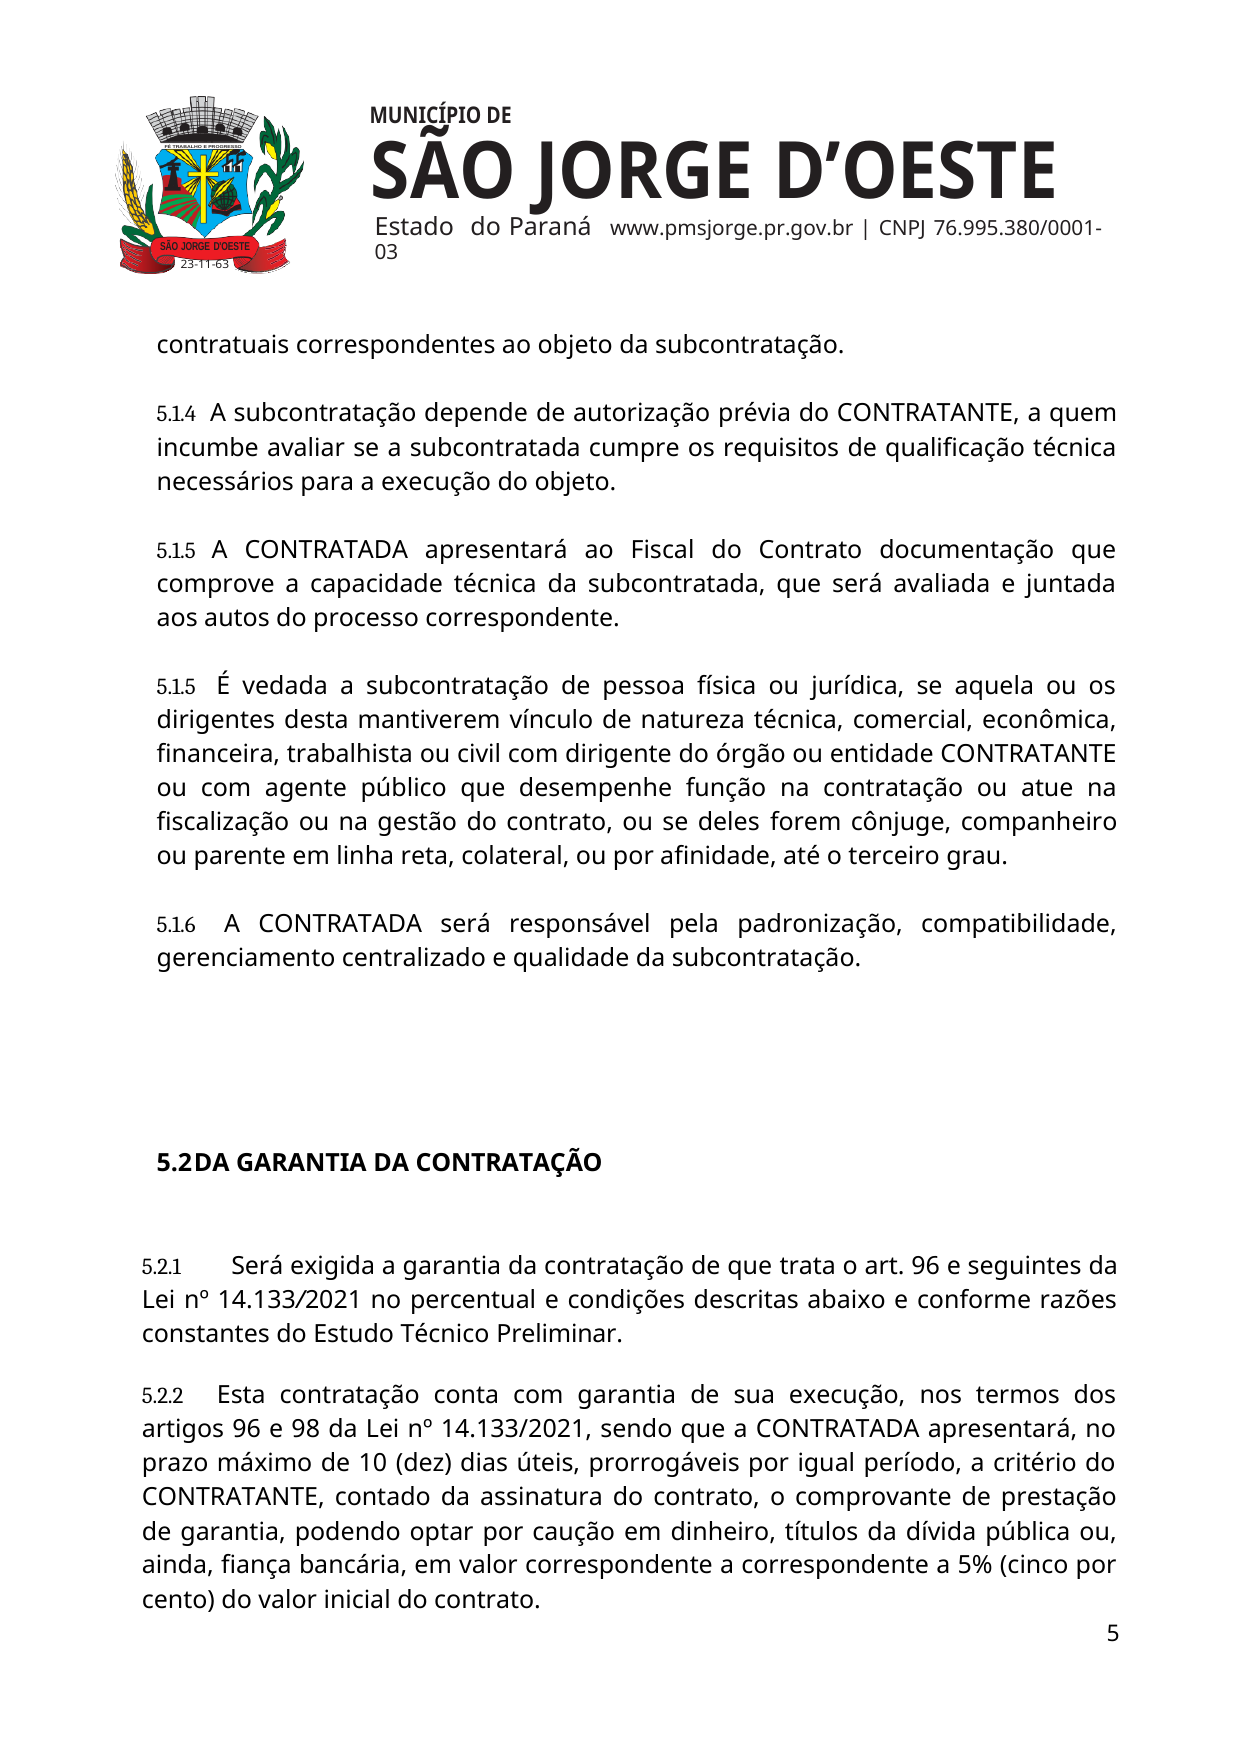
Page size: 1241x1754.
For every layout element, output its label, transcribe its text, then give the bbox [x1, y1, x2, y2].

list A CONTRATADA apresentará ao Fiscal do Contrato documentação que comprove a capacidade técnica da subcontratada, que será avaliada e juntada aos autos do processo correspondente. [156, 531, 1117, 633]
picture [115, 96, 304, 274]
subtitle DA GARANTIA DA CONTRATAÇÃO [156, 1144, 1119, 1178]
list Esta contratação conta com garantia de sua execução, nos termos dos artigos 96 e 98 da Lei nº 14.133/2021, sendo que a CONTRATADA apresentará, no prazo máximo de 10 (dez) dias úteis, prorrogáveis por igual período, a critério do CONTRATANTE, contado da assinatura do contrato, o comprovante de prestação de garantia, podendo optar por caução em dinheiro, títulos da dívida pública ou, ainda, fiança bancária, em valor correspondente a correspondente a 5% (cinco por cento) do valor inicial do contrato. [142, 1377, 1118, 1615]
list A CONTRATADA será responsável pela padronização, compatibilidade, gerenciamento centralizado e qualidade da subcontratação. [156, 906, 1118, 974]
list Será exigida a garantia da contratação de que trata o art. 96 e seguintes da Lei nº 14.133/2021 no percentual e condições descritas abaixo e conforme razões constantes do Estudo Técnico Preliminar. [142, 1248, 1117, 1350]
list A subcontratação depende de autorização prévia do CONTRATANTE, a quem incumbe avaliar se a subcontratada cumpre os requisitos de qualificação técnica necessários para a execução do objeto. [156, 395, 1118, 497]
list É vedada a subcontratação de pessoa física ou jurídica, se aquela ou os dirigentes desta mantiverem vínculo de natureza técnica, comercial, econômica, financeira, trabalhista ou civil com dirigente do órgão ou entidade CONTRATANTE ou com agente público que desempenhe função na contratação ou atue na fiscalização ou na gestão do contrato, ou se deles forem cônjuge, companheiro ou parente em linha reta, colateral, ou por afinidade, até o terceiro grau. [156, 668, 1117, 872]
